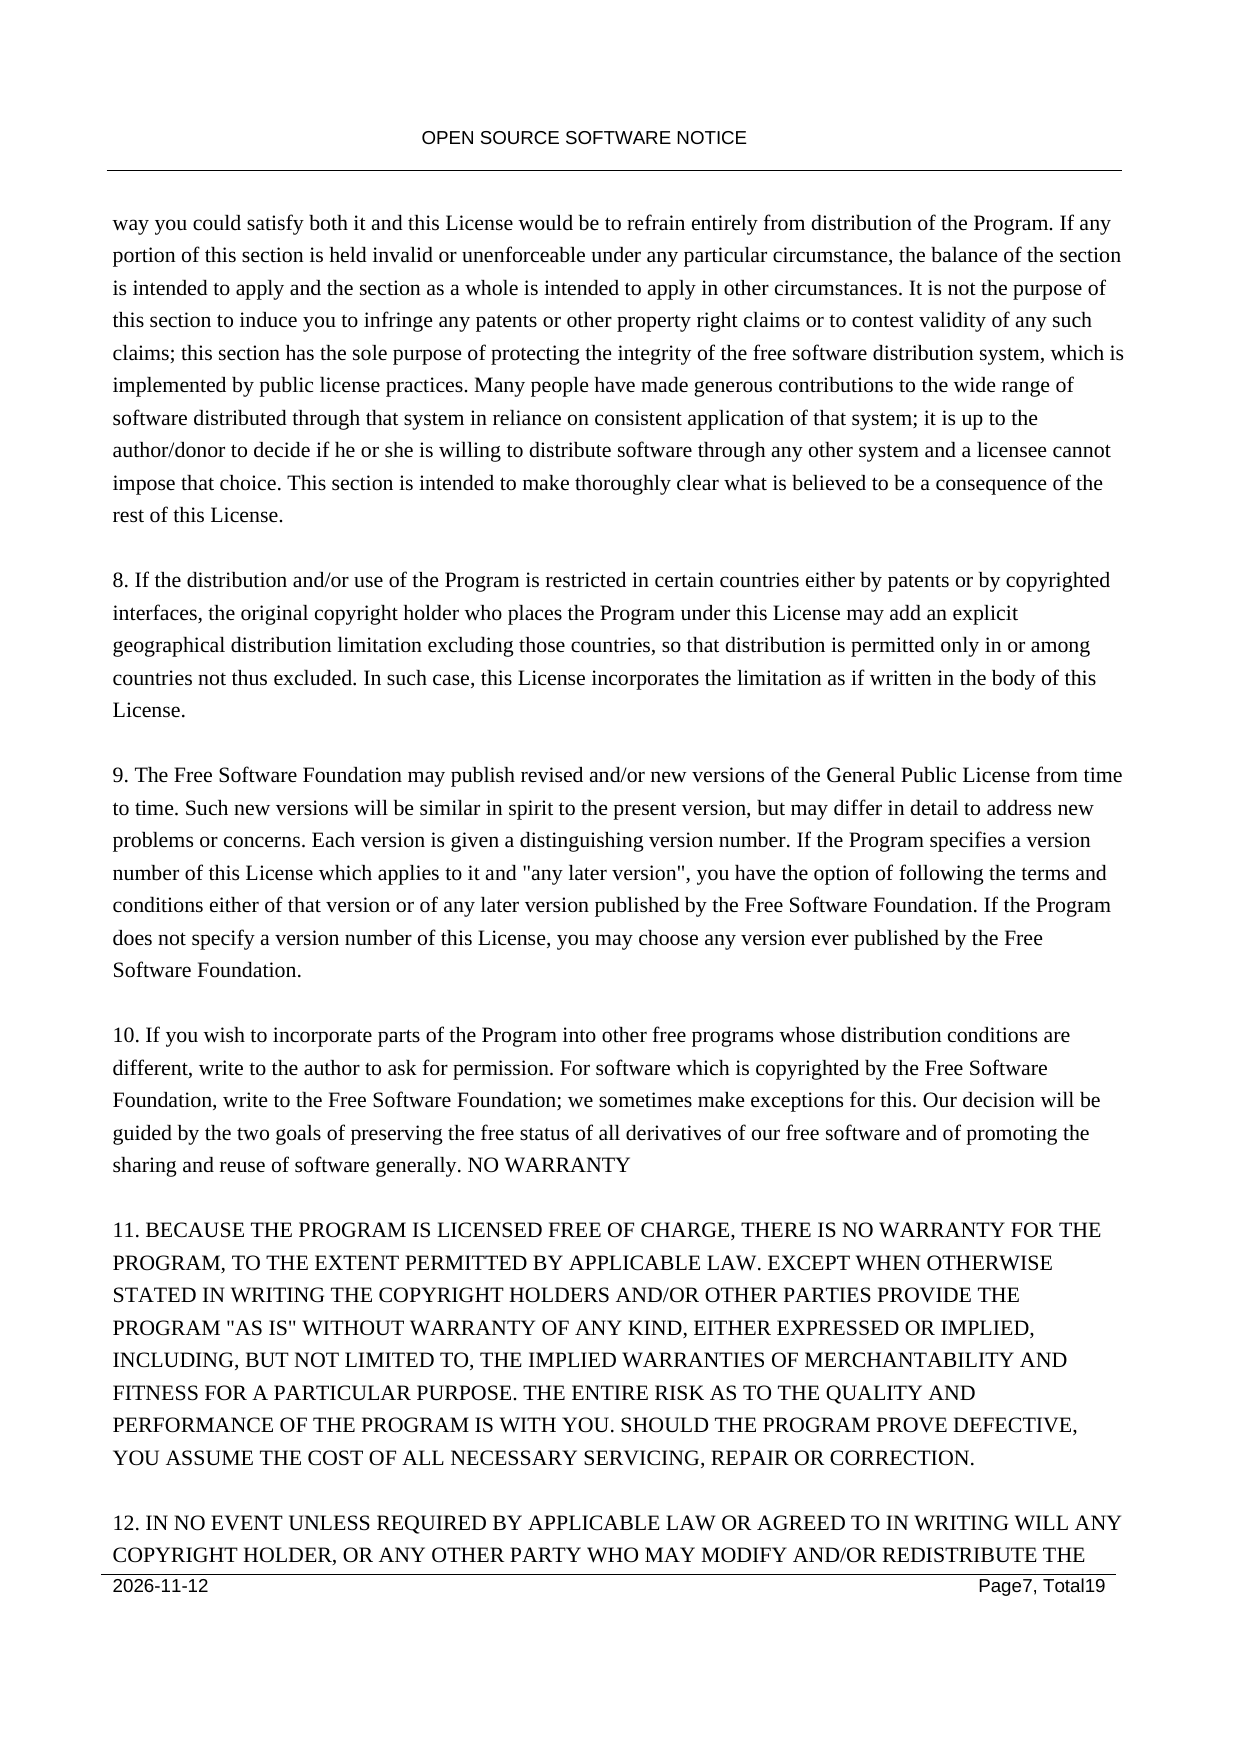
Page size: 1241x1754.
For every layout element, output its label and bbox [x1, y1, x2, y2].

text [112, 206, 1128, 1571]
